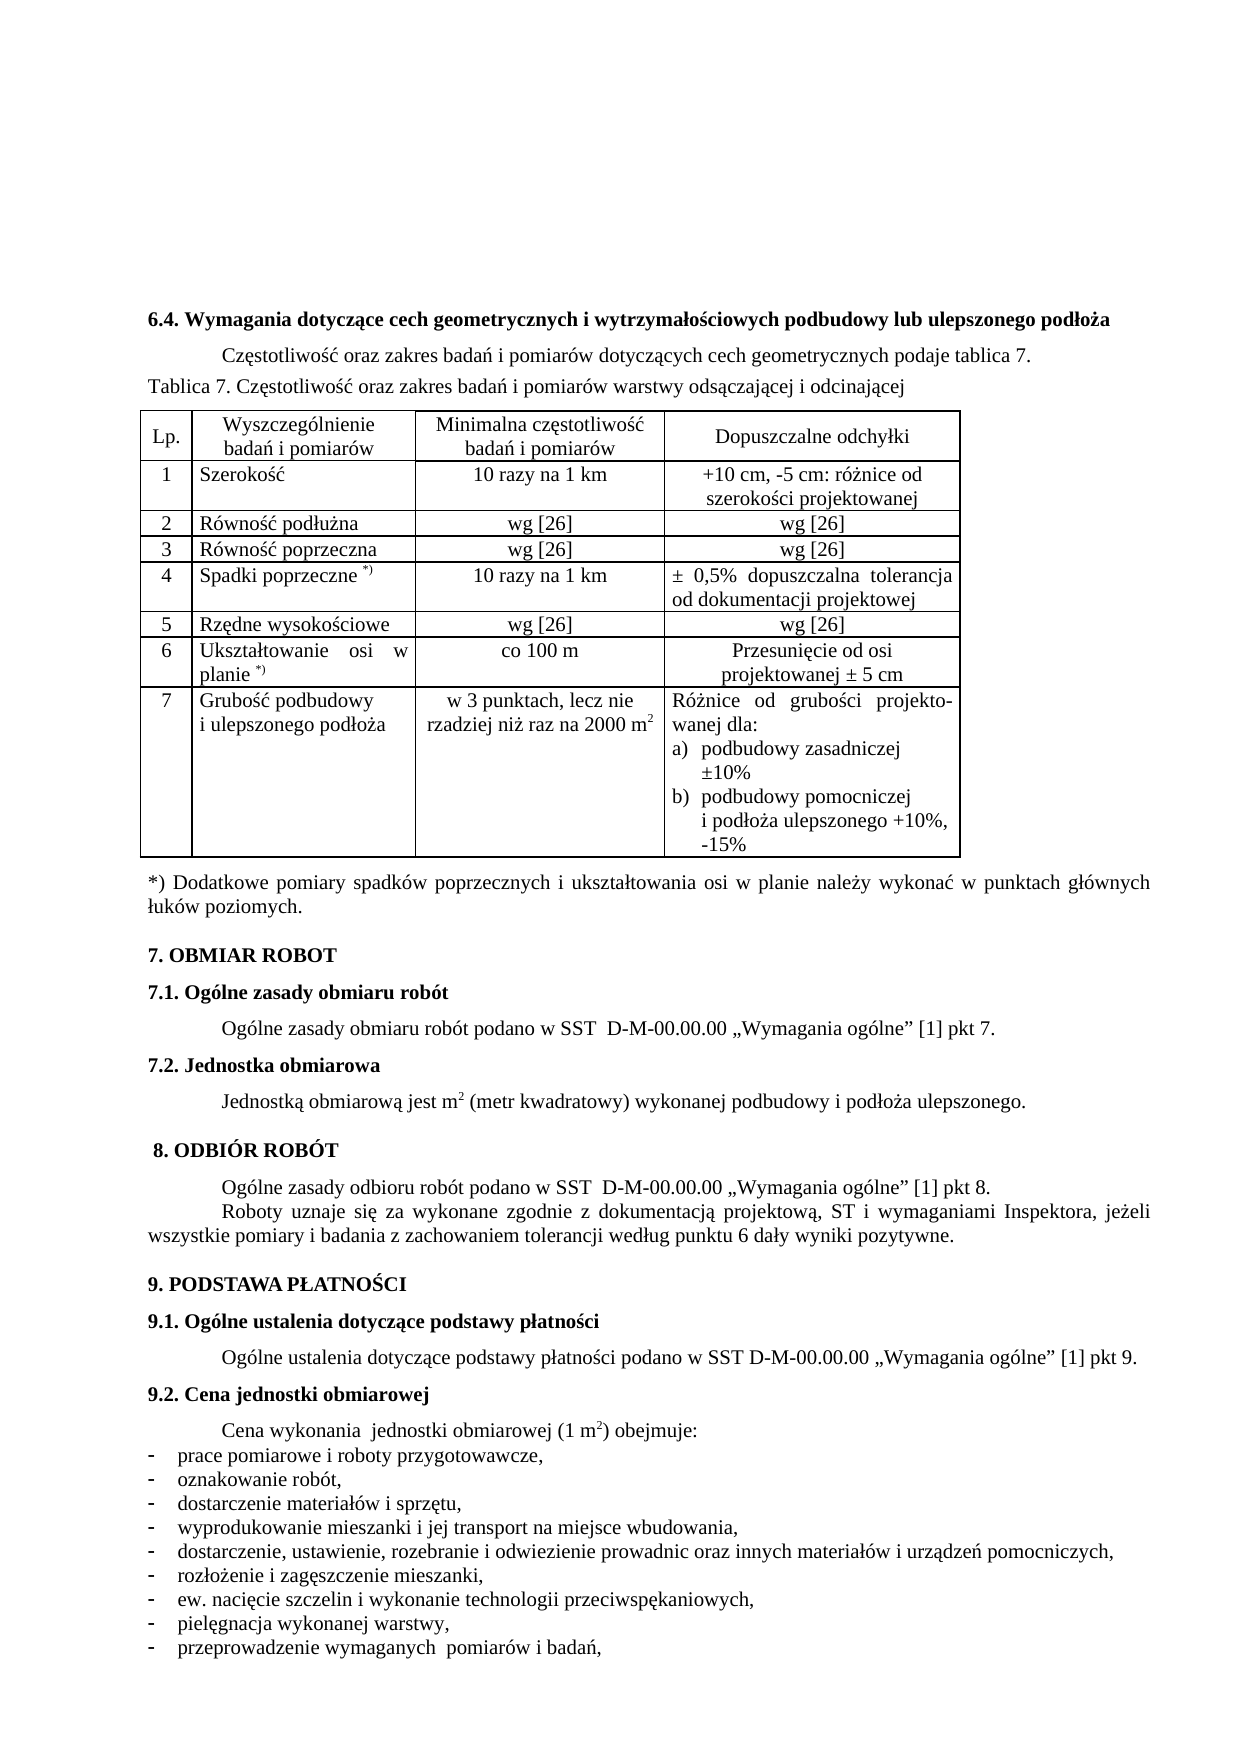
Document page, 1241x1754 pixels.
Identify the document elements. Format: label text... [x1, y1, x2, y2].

table_cell 3 [141, 537, 191, 561]
table_cell Ukształtowanie osi w planie *) [193, 638, 415, 686]
table_header Wyszczególnienie badań i pomiarów [193, 411, 415, 460]
table_cell wg [26] [665, 612, 959, 636]
table_cell Równość poprzeczna [193, 537, 415, 561]
subtitle 9. PODSTAWA PŁATNOŚCI [148, 1272, 1152, 1296]
subtitle 8. ODBIÓR ROBÓT [148, 1138, 1152, 1162]
table_cell co [416, 638, 664, 686]
list oznakowanie robót, [148, 1467, 1152, 1491]
list ew. nacięcie szczelin i wykonanie technologii przeciwspękaniowych, [148, 1587, 1152, 1611]
table_cell wg [26] [416, 511, 664, 535]
table_cell wg [26] [416, 612, 664, 636]
table_cell Różnice od grubości projekto-wanej dla: podbudowy zasadniczej ±10% podbudowy pomocniczej i podłoża ulepszonego +10%, -15% [665, 688, 959, 856]
subtitle 9.2. Cena jednostki obmiarowej [148, 1382, 1152, 1406]
subtitle 9.1. Ogólne ustalenia dotyczące podstawy płatności [148, 1309, 1152, 1333]
list dostarczenie materiałów i sprzętu, [148, 1491, 1152, 1515]
table_cell 5 [141, 612, 191, 636]
list Roboty uznaje się za wykonane zgodnie z dokumentacją projektową, ST i wymaganiami Inspektora, jeżeli wszystkie pomiary i badania z zachowaniem tolerancji według punktu 6 dały wyniki pozytywne. [148, 1199, 1152, 1247]
subtitle 7.1. Ogólne zasady obmiaru robót [148, 980, 1152, 1004]
table_cell 4 [141, 563, 191, 611]
table_cell 10 razy na [416, 563, 664, 611]
table_cell Przesunięcie od osi projektowanej ± [665, 638, 959, 686]
list prace pomiarowe i roboty przygotowawcze, [148, 1442, 1152, 1467]
table_cell 1 [141, 461, 191, 510]
text Częstotliwość oraz zakres badań i pomiarów dotyczących cech geometrycznych podaje tablica 7. [148, 343, 1152, 367]
table_cell ± 0,5% dopuszczalna tolerancja od dokumentacji projektowej [665, 563, 959, 611]
table_cell 10 razy na [416, 462, 664, 510]
text Tablica 7. Częstotliwość oraz zakres badań i pomiarów warstwy odsączającej i odcinającej [148, 374, 1152, 398]
list wyprodukowanie mieszanki i jej transport na miejsce wbudowania, [148, 1515, 1152, 1539]
table_cell Szerokość [193, 461, 415, 510]
subtitle 7. OBMIAR ROBOT [148, 943, 1152, 967]
table_cell Równość podłużna [193, 511, 415, 535]
subtitle 7.2. Jednostka obmiarowa [148, 1053, 1152, 1077]
table_cell 7 [141, 688, 191, 856]
list rozłożenie i zagęszczenie mieszanki, [148, 1563, 1152, 1587]
list Ogólne zasady obmiaru robót podano w SST D-M-00.00.00 „Wymagania ogólne” [1] pkt 7. [148, 1016, 1152, 1040]
table_cell Rzędne wysokościowe [193, 612, 415, 636]
table_cell Grubość podbudowy i ulepszonego podłoża [193, 688, 415, 856]
table_cell 2 [141, 511, 191, 535]
list Ogólne ustalenia dotyczące podstawy płatności podano w SST D-M-00.00.00 „Wymagania ogólne” [1] pkt 9. [148, 1345, 1152, 1369]
table_header Dopuszczalne odchyłki [665, 412, 959, 460]
table_cell +, -5 cm: różnice od szerokości projektowanej [665, 462, 959, 510]
table_header Minimalna częstotliwość badań i pomiarów [416, 412, 664, 460]
list pielęgnacja wykonanej warstwy, [148, 1611, 1152, 1635]
table_cell wg [26] [665, 511, 959, 535]
table_cell Spadki poprzeczne *) [193, 563, 415, 611]
list dostarczenie, ustawienie, rozebranie i odwiezienie prowadnic oraz innych materiałów i urządzeń pomocniczych, [148, 1539, 1152, 1563]
table_header Lp. [141, 411, 191, 460]
list Ogólne zasady odbioru robót podano w SST D-M-00.00.00 „Wymagania ogólne” [1] pkt 8. [148, 1175, 1152, 1199]
table_cell w 3 punktach, lecz nie rzadziej niż raz na [416, 688, 664, 856]
text *) Dodatkowe pomiary spadków poprzecznych i ukształtowania osi w planie należy wykonać w punktach głównych łuków poziomych. [148, 870, 1152, 918]
list Cena wykonania jednostki obmiarowej () obejmuje: [148, 1418, 1152, 1442]
table_cell wg [26] [665, 537, 959, 561]
table_cell wg [26] [416, 537, 664, 561]
list przeprowadzenie wymaganych pomiarów i badań, [148, 1635, 1152, 1659]
table_cell 6 [141, 638, 191, 686]
subtitle 6.4. Wymagania dotyczące cech geometrycznych i wytrzymałościowych podbudowy lub ulepszonego podłoża [148, 307, 1152, 331]
text Jednostką obmiarową jest m2 (metr kwadratowy) wykonanej podbudowy i podłoża ulepszonego. [148, 1089, 1152, 1113]
